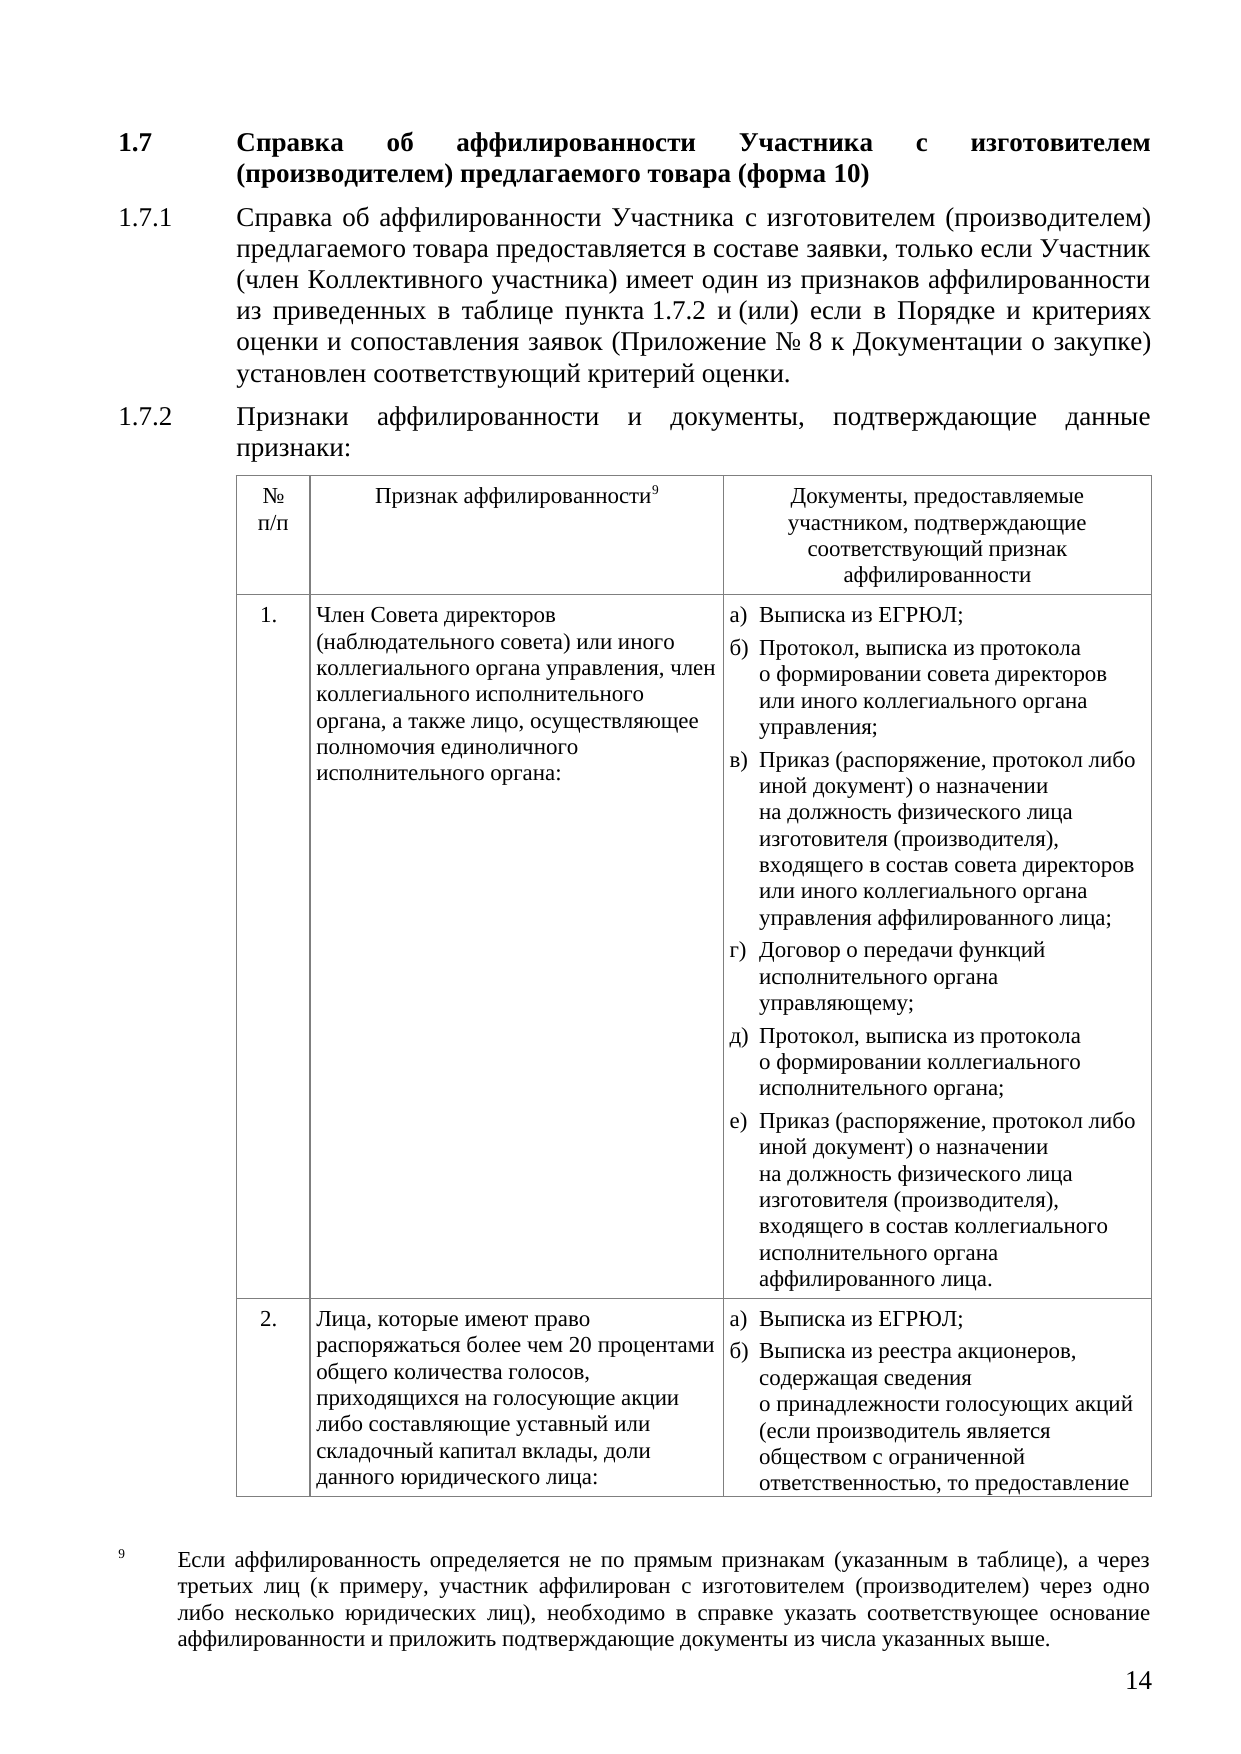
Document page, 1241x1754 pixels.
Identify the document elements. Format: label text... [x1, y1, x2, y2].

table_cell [311, 1299, 723, 1496]
table_header Документы, предоставляемые участником, подтверждающие соответствующий признак аффилированности [724, 476, 1151, 594]
table_cell Выписка из ЕГРЮЛ; Протокол, выписка из протокола о формировании совета директоров или иного коллегиального органа управления; Приказ (распоряжение, протокол либо иной документ) о назначении на должность физического лица изготовителя (производителя), входящего в состав совета директоров или иного коллегиального органа управления аффилированного лица; Договор о передачи функций исполнительного органа управляющему; Протокол, выписка из протокола о формировании коллегиального исполнительного органа; Приказ (распоряжение, протокол либо иной документ) о назначении на должность физического лица изготовителя (производителя), входящего в состав коллегиального исполнительного органа аффилированного лица. [724, 595, 1151, 1298]
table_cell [724, 1299, 1151, 1496]
text Признаки аффилированности и документы, подтверждающие данные признаки: [118, 400, 1152, 463]
table_cell [237, 595, 309, 1298]
text Справка об аффилированности Участника с изготовителем (производителем) предлагаемого товара (форма 10) [118, 126, 1152, 188]
table_cell [237, 1299, 309, 1496]
text Справка об аффилированности Участника с изготовителем (производителем) предлагаемого товара предоставляется в составе заявки, только если Участник (член Коллективного участника) имеет один из признаков аффилированности из приведенных в таблице пункта 1.10.2 и (или) если в Порядке и критериях оценки и сопоставления заявок (Приложение № 8 к Документации о закупке) установлен соответствующий критерий оценки. [118, 201, 1152, 388]
table_cell Член Совета директоров (наблюдательного совета) или иного коллегиального органа управления, член коллегиального исполнительного органа, а также лицо, осуществляющее полномочия единоличного исполнительного органа: [311, 595, 723, 1298]
table_header Признак аффилированности [311, 476, 723, 594]
table_header № п/п [237, 476, 309, 594]
